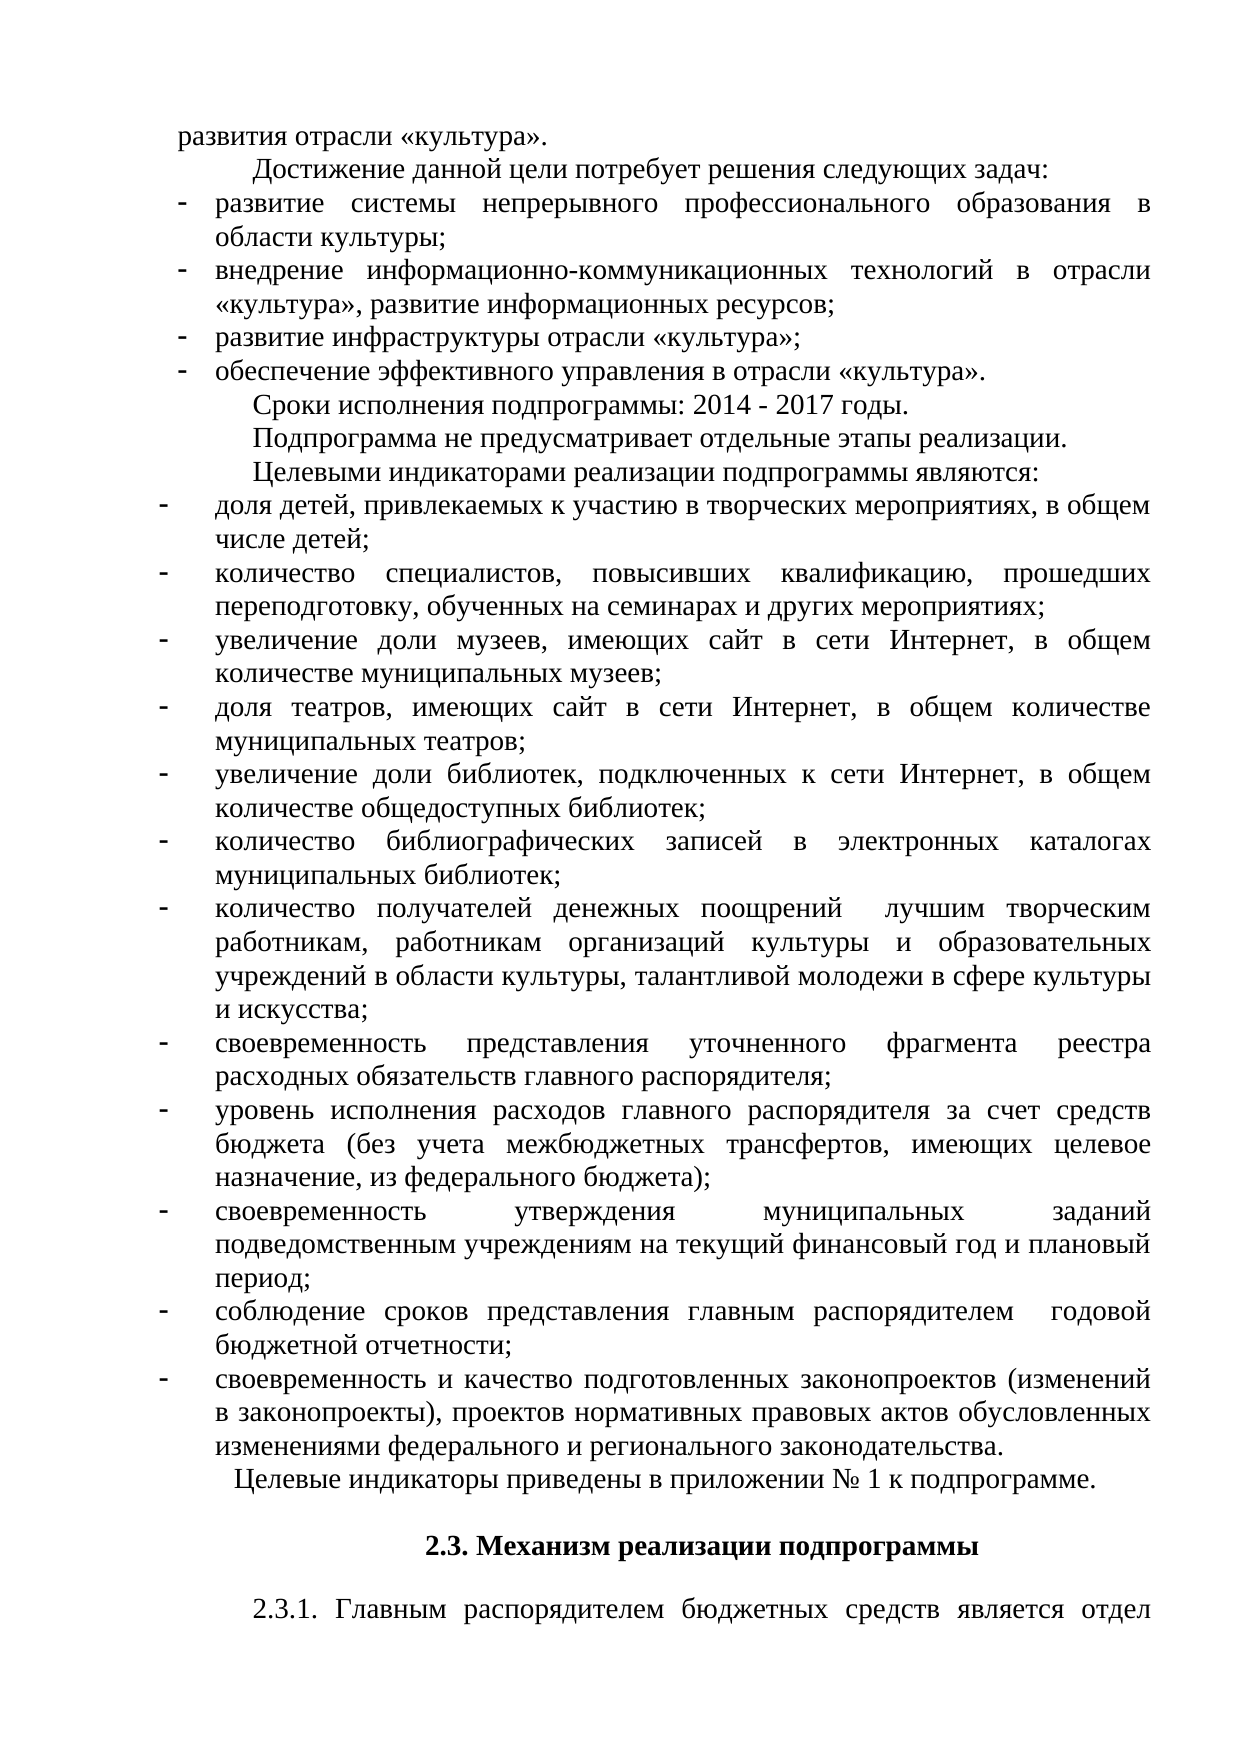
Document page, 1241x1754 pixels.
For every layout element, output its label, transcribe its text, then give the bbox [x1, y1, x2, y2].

text Достижение данной цели потребует решения следующих задач: [177, 152, 1152, 185]
list своевременность и качество подготовленных законопроектов (изменений в законопроекты), проектов нормативных правовых актов обусловленных изменениями федерального и регионального законодательства. [158, 1361, 1152, 1461]
list своевременность утверждения муниципальных заданий подведомственным учреждениям на текущий финансовый год и плановый период; [158, 1193, 1152, 1293]
list соблюдение сроков представления главным распорядителем годовой бюджетной отчетности; [158, 1293, 1152, 1361]
list количество библиографических записей в электронных каталогах муниципальных библиотек; [158, 823, 1152, 891]
list развитие системы непрерывного профессионального образования в области культуры; [177, 185, 1152, 252]
list увеличение доли библиотек, подключенных к сети Интернет, в общем количестве общедоступных библиотек; [158, 756, 1152, 823]
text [177, 1591, 1152, 1624]
text Целевыми индикаторами реализации подпрограммы являются: [177, 454, 1152, 487]
text Сроки исполнения подпрограммы: 2014 - 2017 годы. [177, 387, 1152, 420]
list уровень исполнения расходов главного распорядителя за счет средств бюджета (без учета межбюджетных трансфертов, имеющих целевое назначение, из федерального бюджета); [158, 1092, 1152, 1193]
text Подпрограмма не предусматривает отдельные этапы реализации. [177, 420, 1152, 454]
text Целевые индикаторы приведены в приложении № 1 к подпрограмме. [177, 1461, 1152, 1495]
list обеспечение эффективного управления в отрасли «культура». [177, 353, 1152, 387]
list внедрение информационно-коммуникационных технологий в отрасли «культура», развитие информационных ресурсов; [177, 252, 1152, 319]
list количество специалистов, повысивших квалификацию, прошедших переподготовку, обученных на семинарах и других мероприятиях; [158, 555, 1152, 622]
list доля детей, привлекаемых к участию в творческих мероприятиях, в общем числе детей; [158, 487, 1152, 555]
text 2.3. Механизм реализации подпрограммы [177, 1528, 1152, 1562]
list развитие инфраструктуры отрасли «культура»; [177, 319, 1152, 353]
list увеличение доли музеев, имеющих сайт в сети Интернет, в общем количестве муниципальных музеев; [158, 622, 1152, 689]
list количество получателей денежных поощрений лучшим творческим работникам, работникам организаций культуры и образовательных учреждений в области культуры, талантливой молодежи в сфере культуры и искусства; [158, 891, 1152, 1025]
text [177, 118, 1152, 152]
list своевременность представления уточненного фрагмента реестра расходных обязательств главного распорядителя; [158, 1025, 1152, 1092]
list доля театров, имеющих сайт в сети Интернет, в общем количестве муниципальных театров; [158, 689, 1152, 756]
